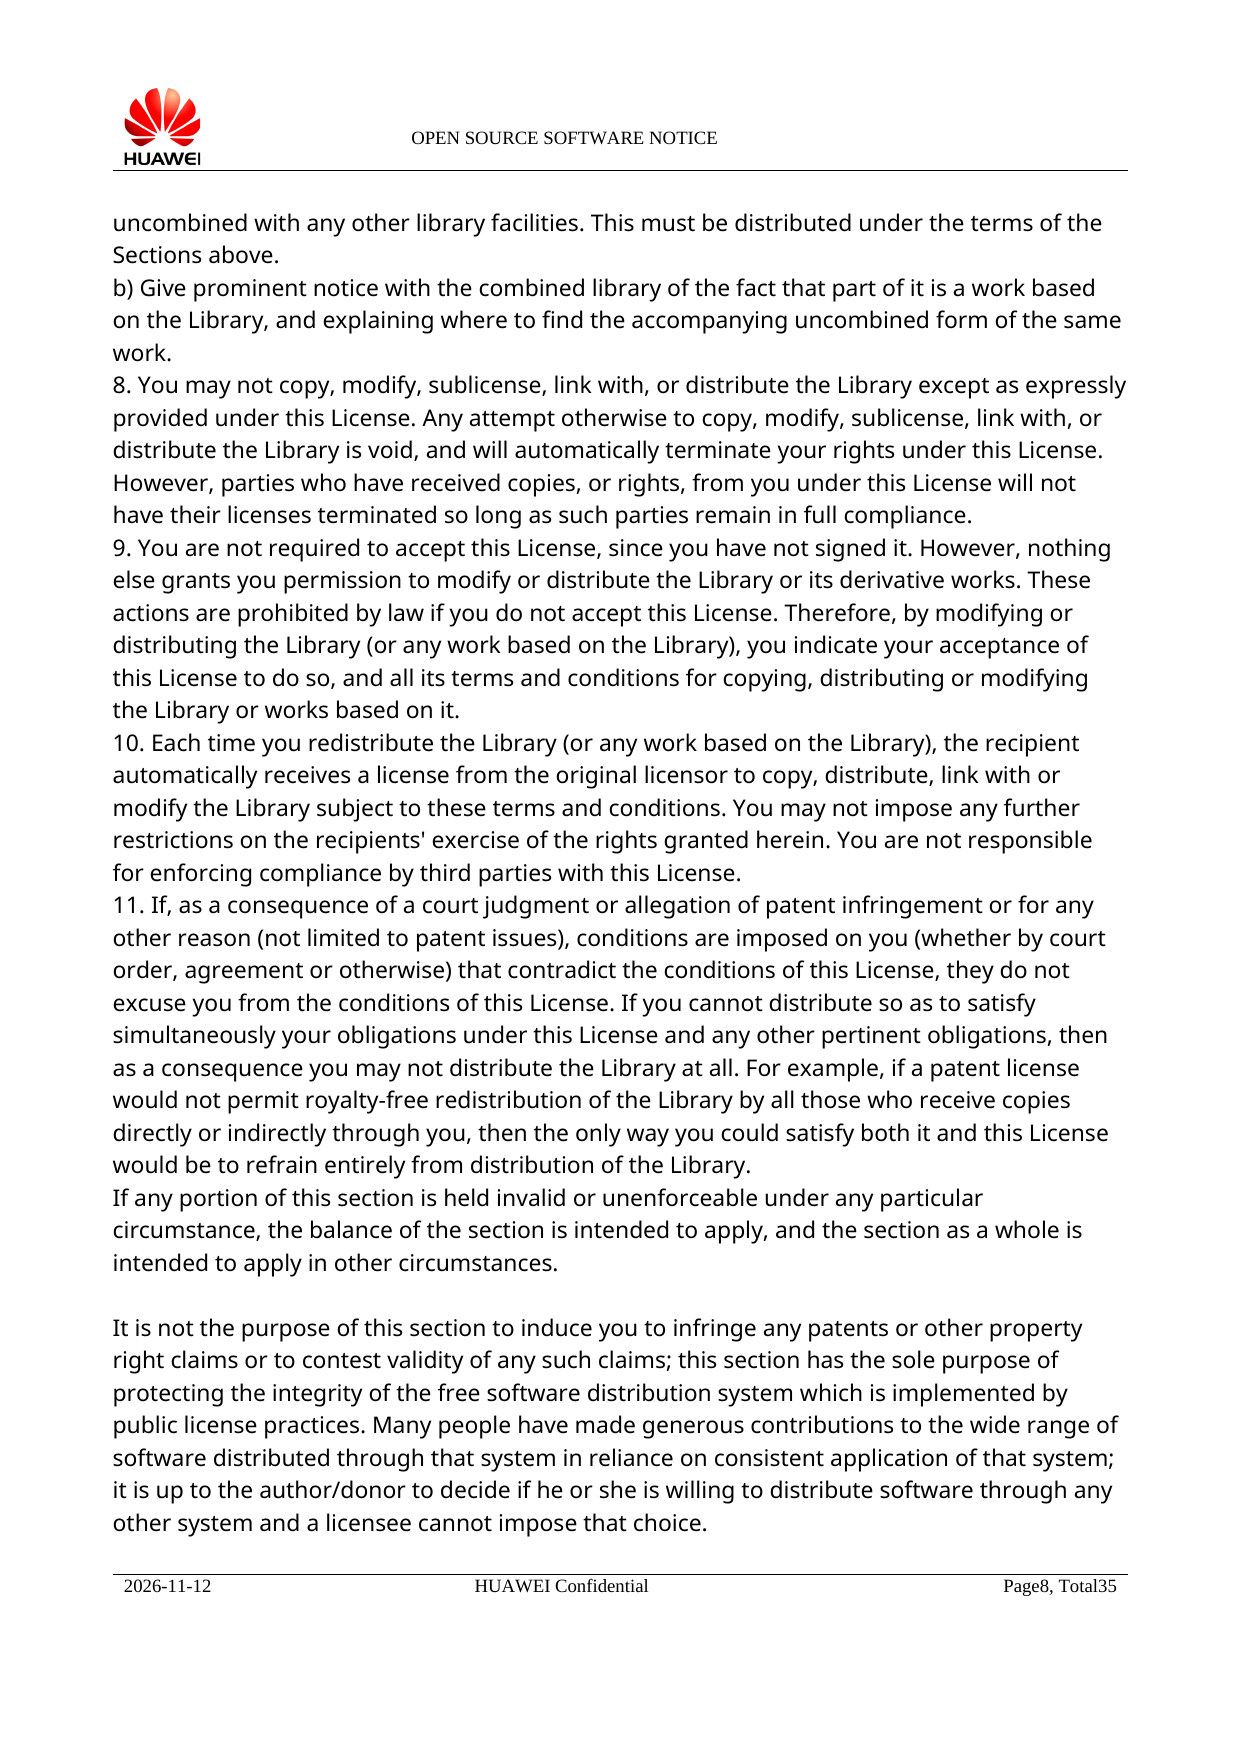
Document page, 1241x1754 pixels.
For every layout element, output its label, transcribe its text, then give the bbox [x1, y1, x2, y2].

text 11. If, as a consequence of a court judgment or allegation of patent infringement or for any other reason (not limited to patent issues), conditions are imposed on you (whether by court order, agreement or otherwise) that contradict the conditions of this License, they do not excuse you from the conditions of this License. If you cannot distribute so as to satisfy simultaneously your obligations under this License and any other pertinent obligations, then as a consequence you may not distribute the Library at all. For example, if a patent license would not permit royalty-free redistribution of the Library by all those who receive copies directly or indirectly through you, then the only way you could satisfy both it and this License would be to refrain entirely from distribution of the Library. [112, 889, 1128, 1181]
text 10. Each time you redistribute the Library (or any work based on the Library), the recipient automatically receives a license from the original licensor to copy, distribute, link with or modify the Library subject to these terms and conditions. You may not impose any further restrictions on the recipients' exercise of the rights granted herein. You are not responsible for enforcing compliance by third parties with this License. [112, 726, 1128, 889]
text It is not the purpose of this section to induce you to infringe any patents or other property right claims or to contest validity of any such claims; this section has the sole purpose of protecting the integrity of the free software distribution system which is implemented by public license practices. Many people have made generous contributions to the wide range of software distributed through that system in reliance on consistent application of that system; it is up to the author/donor to decide if he or she is willing to distribute software through any other system and a licensee cannot impose that choice. [112, 1311, 1128, 1539]
text b) Give prominent notice with the combined library of the fact that part of it is a work based on the Library, and explaining where to find the accompanying uncombined form of the same work. [112, 271, 1128, 369]
text 8. You may not copy, modify, sublicense, link with, or distribute the Library except as expressly provided under this License. Any attempt otherwise to copy, modify, sublicense, link with, or distribute the Library is void, and will automatically terminate your rights under this License. However, parties who have received copies, or rights, from you under this License will not have their licenses terminated so long as such parties remain in full compliance. [112, 369, 1128, 531]
text If any portion of this section is held invalid or unenforceable under any particular circumstance, the balance of the section is intended to apply, and the section as a whole is intended to apply in other circumstances. [112, 1181, 1128, 1279]
text 9. You are not required to accept this License, since you have not signed it. However, nothing else grants you permission to modify or distribute the Library or its derivative works. These actions are prohibited by law if you do not accept this License. Therefore, by modifying or distributing the Library (or any work based on the Library), you indicate your acceptance of this License to do so, and all its terms and conditions for copying, distributing or modifying the Library or works based on it. [112, 531, 1128, 726]
picture [124, 88, 201, 165]
